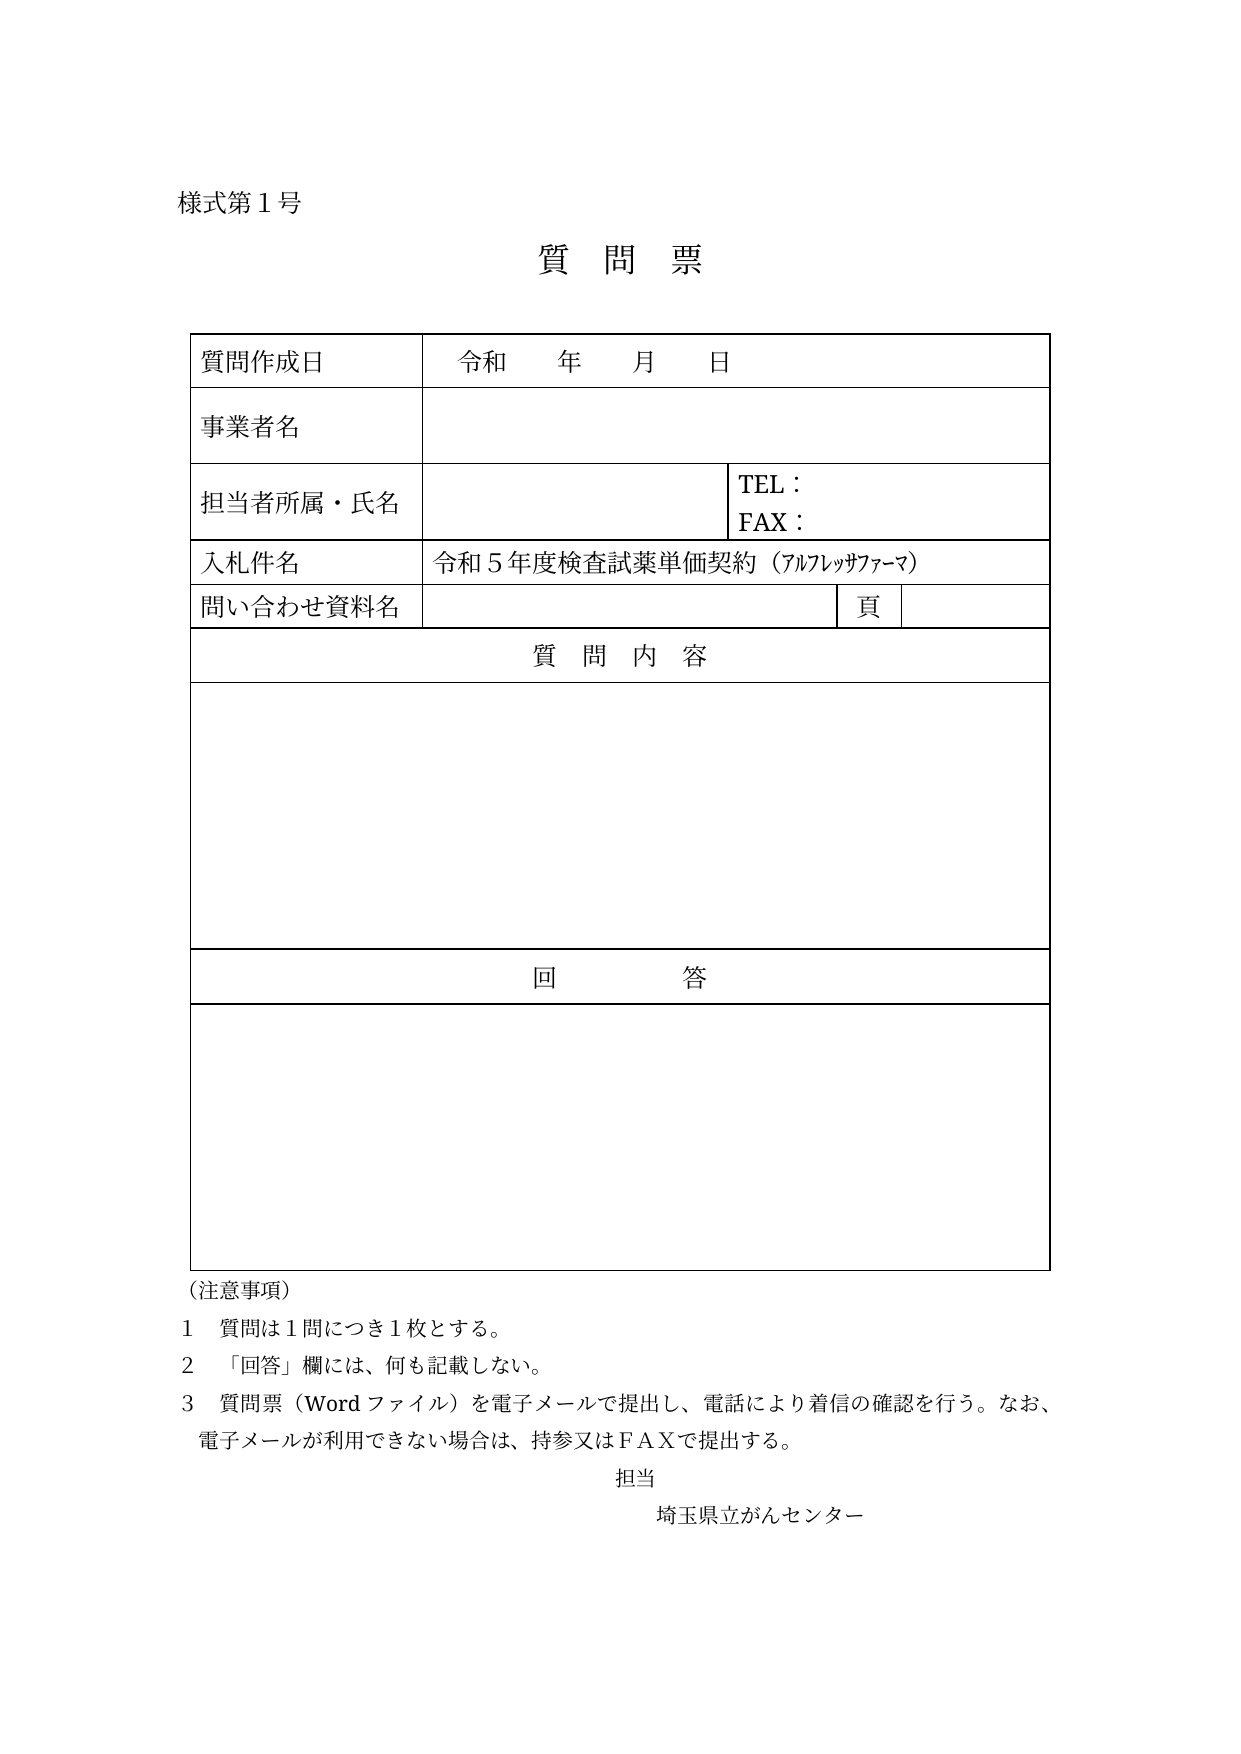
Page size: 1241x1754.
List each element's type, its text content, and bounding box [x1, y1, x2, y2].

table_cell 頁 [838, 585, 901, 627]
text 質 問 票 [177, 221, 1063, 296]
text ２ 「回答」欄には、何も記載しない。 [177, 1346, 1063, 1384]
table_cell [191, 1005, 1049, 1270]
table_cell [191, 683, 1049, 948]
text 埼玉県立がんセンター [177, 1496, 1063, 1534]
table_cell [423, 388, 1049, 463]
table_cell [423, 585, 836, 627]
table_cell 質 問 内 容 [191, 629, 1049, 682]
table_cell 入札件名 [191, 541, 422, 583]
text （注意事項） [177, 1271, 1063, 1309]
table_cell 担当者所属・氏名 [191, 464, 422, 539]
table_cell [423, 464, 727, 539]
text １ 質問は１問につき１枚とする。 [177, 1309, 1063, 1346]
table_cell 問い合わせ資料名 [191, 585, 422, 627]
table_cell 事業者名 [191, 388, 422, 463]
table_cell TEL： FAX： [729, 464, 1049, 539]
table_cell 回 答 [191, 950, 1049, 1003]
table_cell 令和５年度検査試薬単価契約（ｱﾙﾌﾚｯｻﾌｧｰﾏ） [423, 541, 1049, 583]
table_header 質問作成日 [191, 335, 422, 386]
text 様式第１号 [177, 183, 1063, 221]
text 担当 [177, 1459, 1063, 1496]
table_header 令和 年 月 日 [423, 335, 1049, 386]
table_cell [902, 585, 1049, 627]
text ３ 質問票（Wordファイル）を電子メールで提出し、電話により着信の確認を行う。なお、電子メールが利用できない場合は、持参又はＦＡＸで提出する。 [177, 1384, 1063, 1459]
